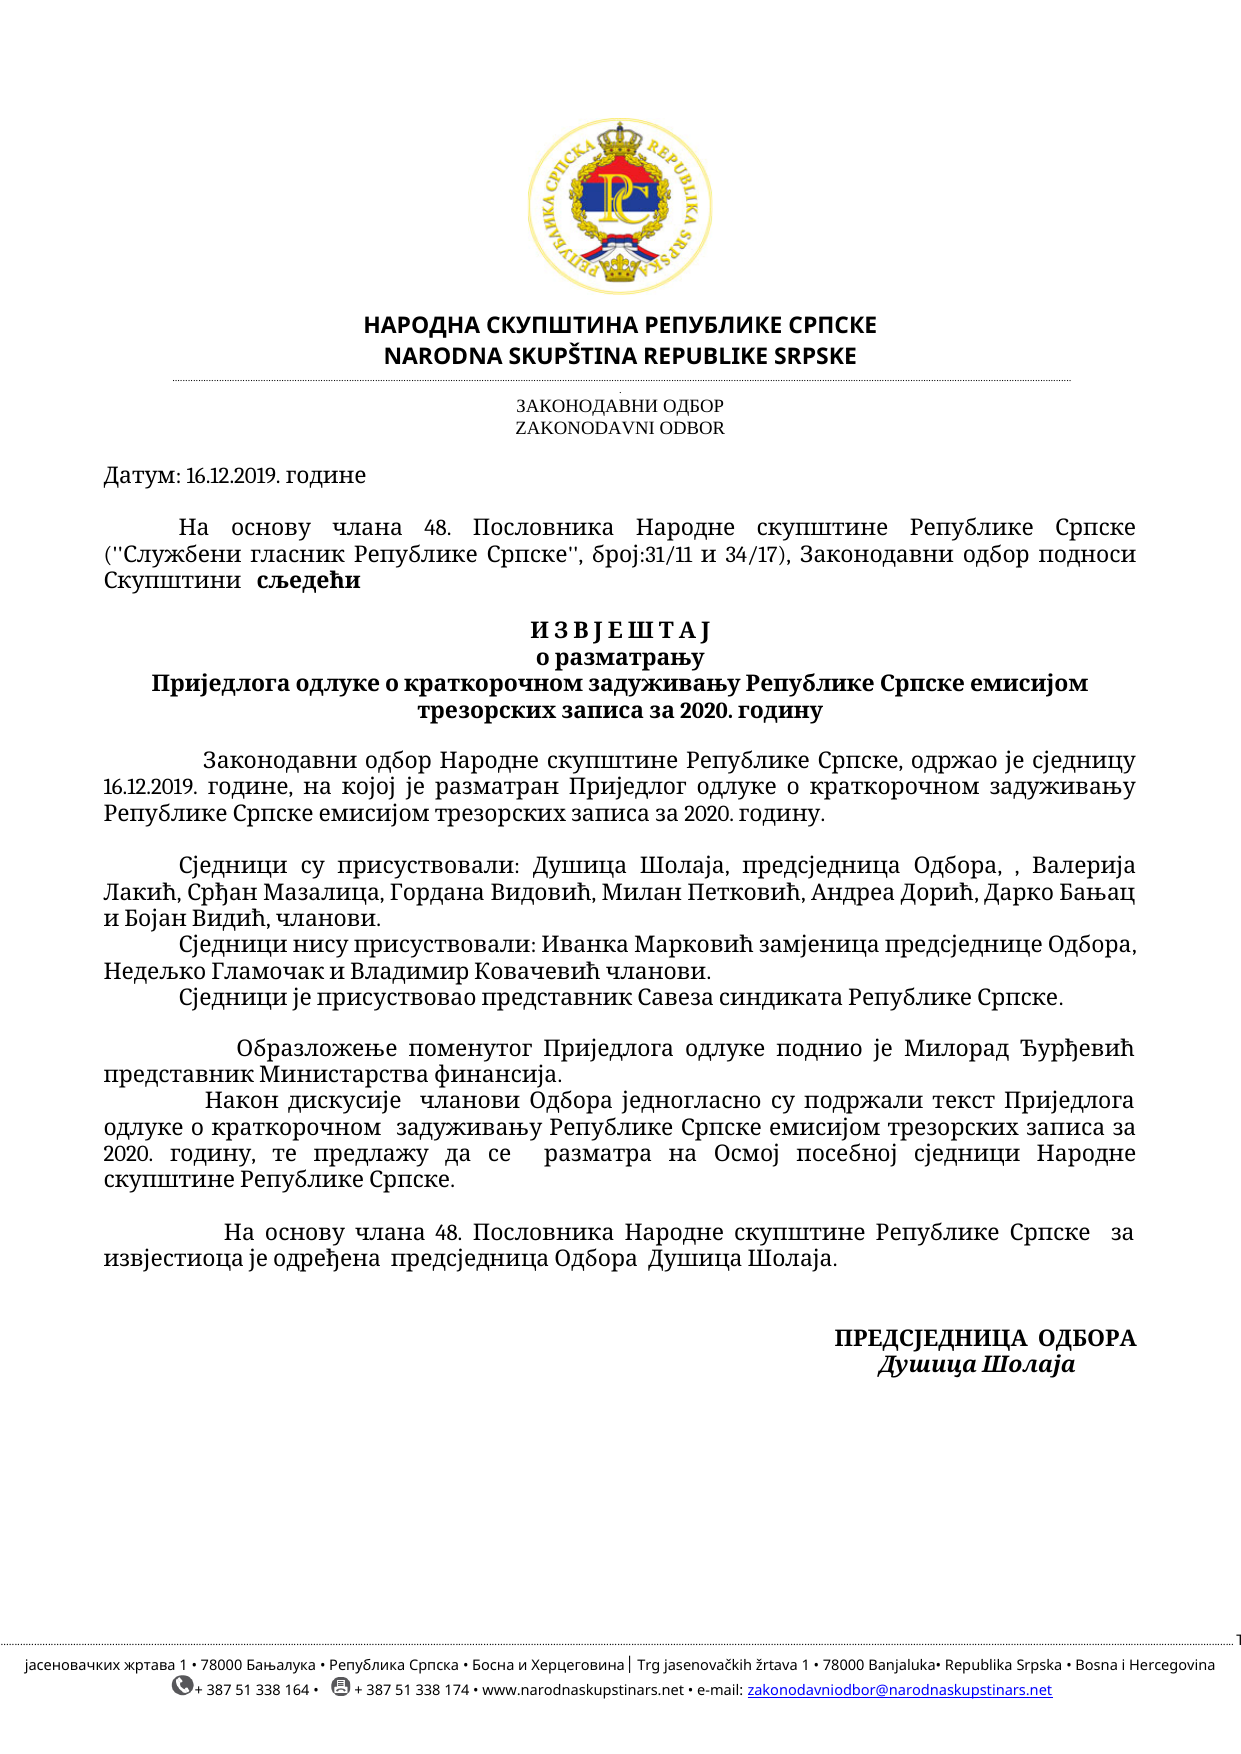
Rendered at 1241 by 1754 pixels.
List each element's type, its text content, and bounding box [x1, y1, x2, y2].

text На основу члана 48. Пословника Народне скупштине Републике Српске (''Службени гласник Републике Српске'', број:31/11 и 34/17), Законодавни одбор подноси Скупштини сљедећи [103, 515, 1137, 594]
text Након дискусије чланови Одбора једногласно су подржали текст Приједлога одлуке о краткорочном задуживању Републике Српске емисијом трезорских записа за 2020. годину, те предлажу да се разматра на Осмој посебној сједници Народне скупштине Републике Српске. [103, 1088, 1137, 1193]
text Сједници нису присуствовали: Иванка Марковић замјеница предсједнице Одбора, Недељко Гламочак и Владимир Ковачевић чланови. [103, 932, 1137, 985]
text И З В Ј Е Ш Т А Ј [103, 618, 1137, 645]
text Приједлога одлуке о краткорочном задуживању Републике Српске емисијом трезорских записа за 2020. годину [103, 671, 1137, 724]
text о разматрању [103, 645, 1137, 671]
text Датум: 16.12.2019. године [103, 462, 1137, 489]
text Законодавни одбор Народне скупштине Републике Српске, одржао је сједницу 16.12.2019. године, на којој је разматран Приједлог одлуке о краткорочном задуживању Републике Српске емисијом трезорских записа за 2020. годину. [103, 748, 1137, 827]
text Сједници је присуствовао представник Савеза синдиката Републике Српске. [103, 985, 1137, 1011]
text Образложење поменутог Приједлога одлуке поднио је Милорад Ђурђевић представник Министарства финансија. [103, 1035, 1137, 1088]
text На основу члана 48. Пословника Народне скупштине Републике Српске за извјестиоца је одређена предсједница Одбора Душица Шолаја. [103, 1220, 1137, 1273]
text ПРЕДСЈЕДНИЦА ОДБОРА [103, 1325, 1137, 1352]
text Сједници су присуствовали: Душица Шолаја, предсједница Одбора, , Валерија Лакић, Срђан Мазалица, Гордана Видовић, Милан Петковић, Андреа Дорић, Дарко Бањац и Бојан Видић, чланови. [103, 853, 1137, 932]
text Душица Шолаја [103, 1352, 1137, 1378]
